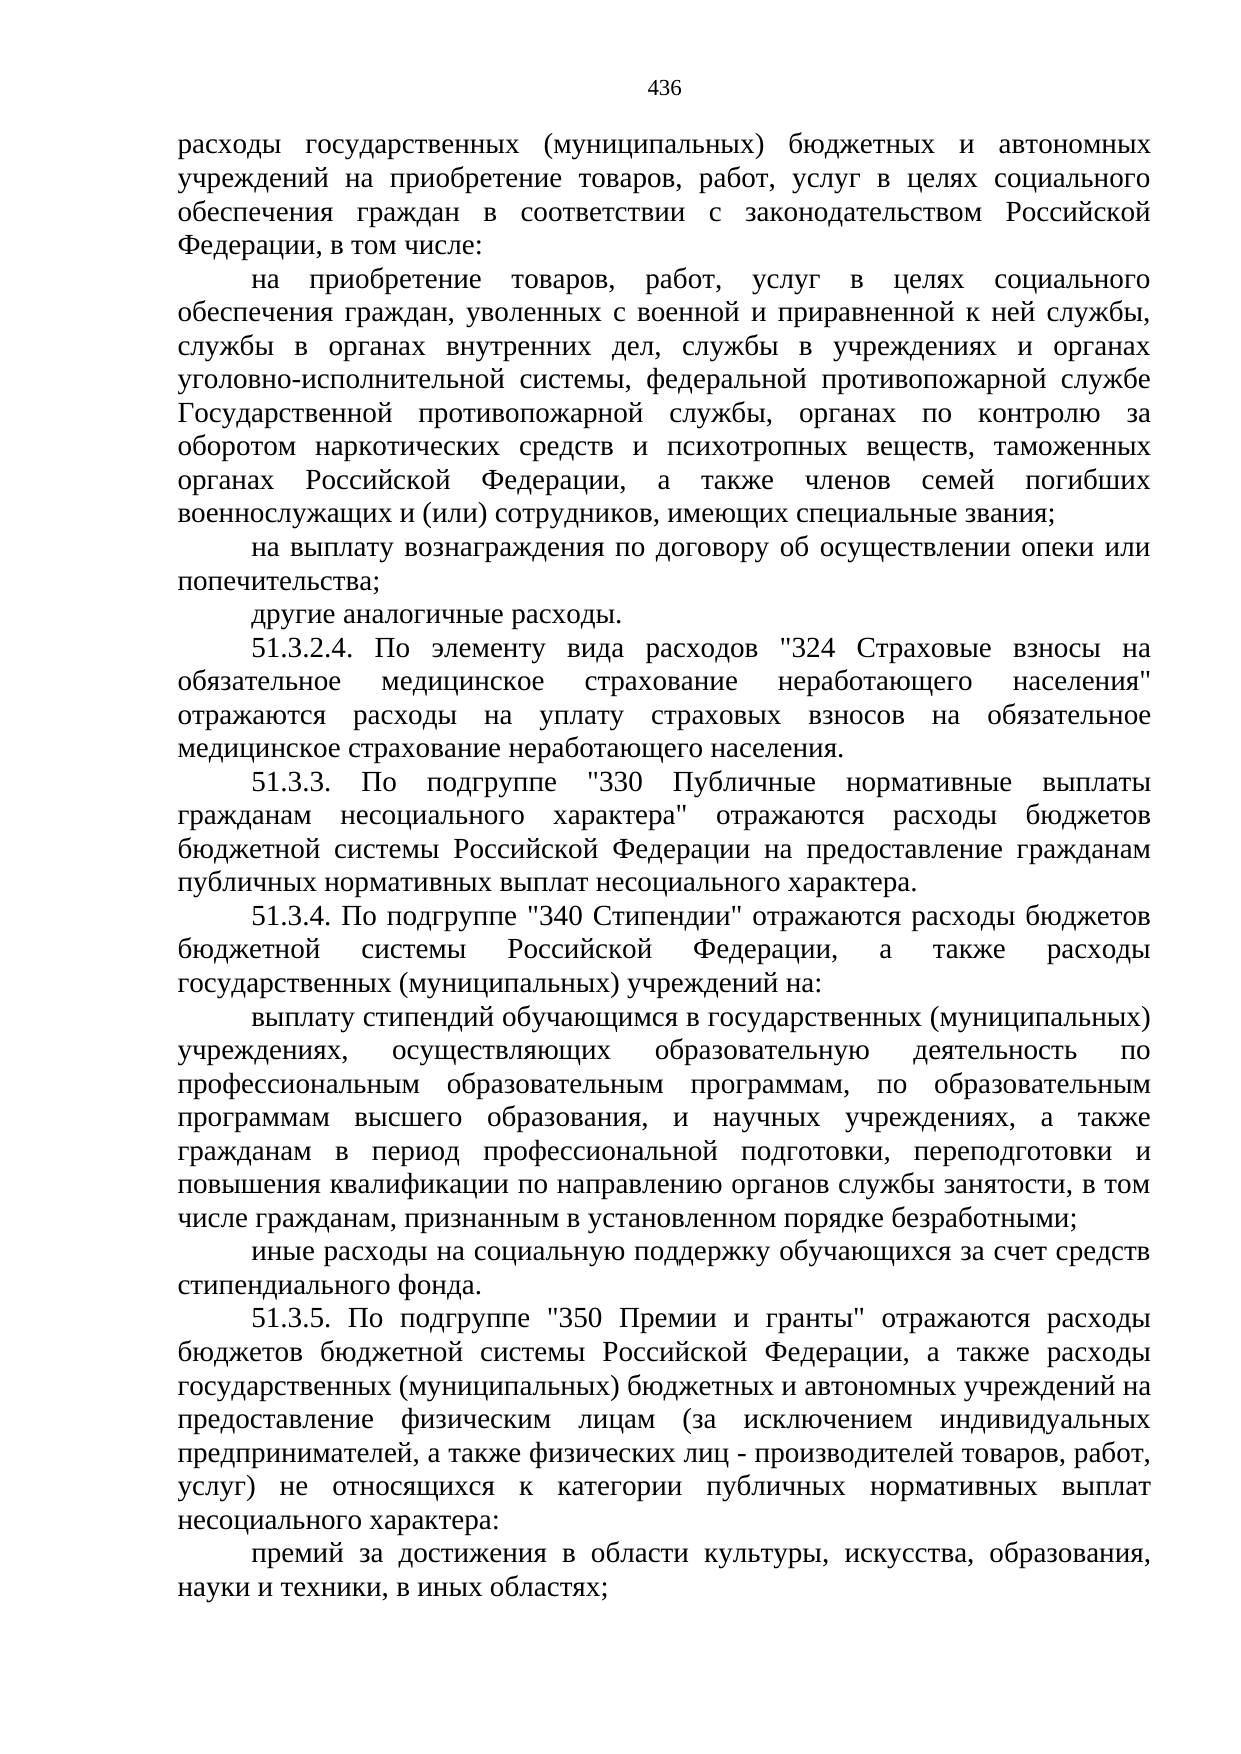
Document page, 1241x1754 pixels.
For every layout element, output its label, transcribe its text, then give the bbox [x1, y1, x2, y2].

text премий за достижения в области культуры, искусства, образования, науки и техники, в иных областях; [177, 1535, 1152, 1602]
text иные расходы на социальную поддержку обучающихся за счет средств стипендиального фонда. [177, 1233, 1152, 1301]
text на выплату вознаграждения по договору об осуществлении опеки или попечительства; [177, 529, 1152, 596]
text 51.3.2.4. По элементу вида расходов "324 Страховые взносы на обязательное медицинское страхование неработающего населения" отражаются расходы на уплату страховых взносов на обязательное медицинское страхование неработающего населения. [177, 630, 1152, 764]
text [177, 127, 1152, 261]
text 51.3.3. По подгруппе "330 Публичные нормативные выплаты гражданам несоциального характера" отражаются расходы бюджетов бюджетной системы Российской Федерации на предоставление гражданам публичных нормативных выплат несоциального характера. [177, 764, 1152, 898]
text 51.3.5. По подгруппе "350 Премии и гранты" отражаются расходы бюджетов бюджетной системы Российской Федерации, а также расходы государственных (муниципальных) бюджетных и автономных учреждений на предоставление физическим лицам (за исключением индивидуальных предпринимателей, а также физических лиц - производителей товаров, работ, услуг) не относящихся к категории публичных нормативных выплат несоциального характера: [177, 1301, 1152, 1535]
text на приобретение товаров, работ, услуг в целях социального обеспечения граждан, уволенных с военной и приравненной к ней службы, службы в органах внутренних дел, службы в учреждениях и органах уголовно-исполнительной системы, федеральной противопожарной службе Государственной противопожарной службы, органах по контролю за оборотом наркотических средств и психотропных веществ, таможенных органах Российской Федерации, а также членов семей погибших военнослужащих и (или) сотрудников, имеющих специальные звания; [177, 261, 1152, 529]
text 51.3.4. По подгруппе "340 Стипендии" отражаются расходы бюджетов бюджетной системы Российской Федерации, а также расходы государственных (муниципальных) учреждений на: [177, 898, 1152, 999]
text выплату стипендий обучающимся в государственных (муниципальных) учреждениях, осуществляющих образовательную деятельность по профессиональным образовательным программам, по образовательным программам высшего образования, и научных учреждениях, а также гражданам в период профессиональной подготовки, переподготовки и повышения квалификации по направлению органов службы занятости, в том числе гражданам, признанным в установленном порядке безработными; [177, 999, 1152, 1233]
text другие аналогичные расходы. [177, 596, 1152, 630]
